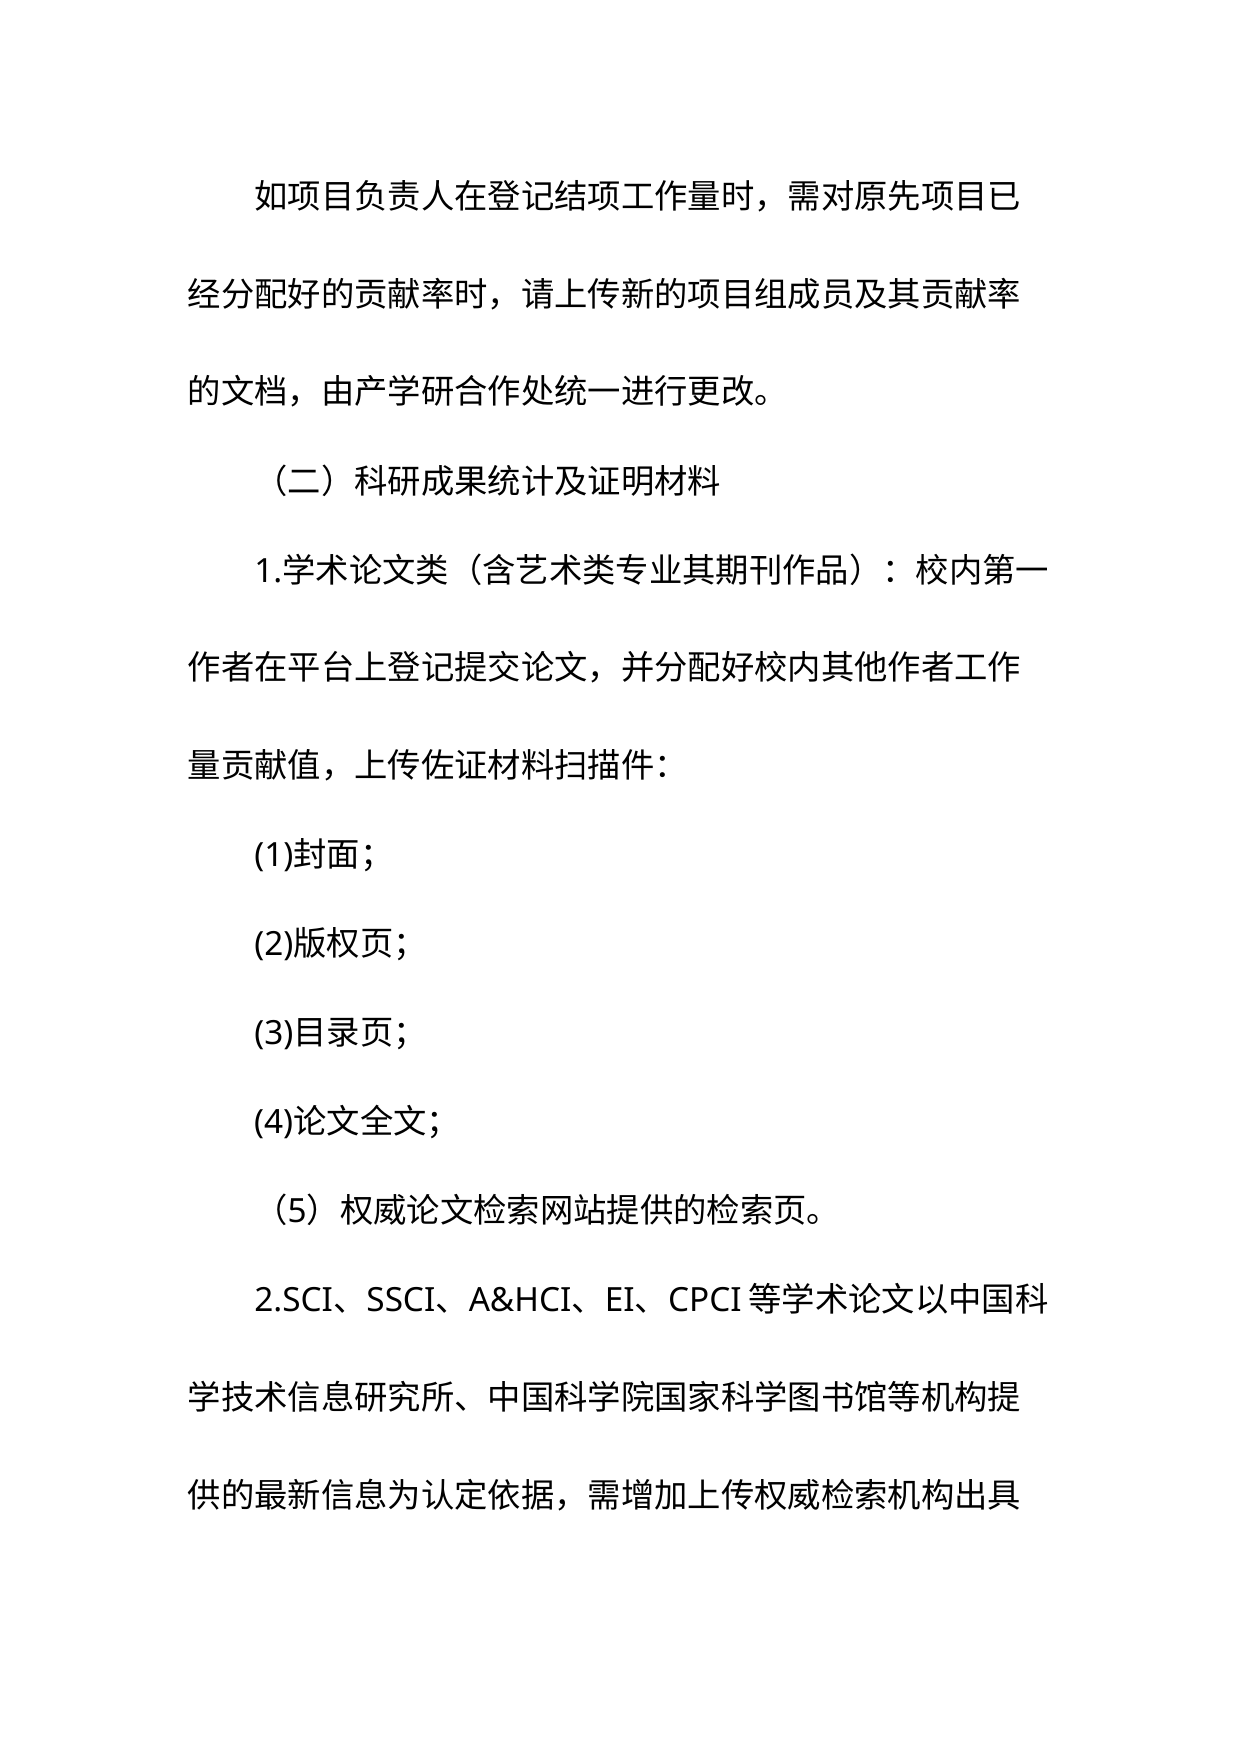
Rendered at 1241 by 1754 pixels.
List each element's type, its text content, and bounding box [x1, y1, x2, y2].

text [187, 1265, 1053, 1525]
text (2)版权页； [187, 908, 1053, 973]
text (3)目录页； [187, 997, 1053, 1062]
text (1)封面； [187, 819, 1053, 884]
text （5）权威论文检索网站提供的检索页。 [254, 1176, 1053, 1241]
text 如项目负责人在登记结项工作量时，需对原先项目已经分配好的贡献率时，请上传新的项目组成员及其贡献率的文档，由产学研合作处统一进行更改。 [187, 162, 1053, 422]
text (4)论文全文； [254, 1087, 1053, 1152]
text 1.学术论文类（含艺术类专业其期刊作品）：校内第一作者在平台上登记提交论文，并分配好校内其他作者工作量贡献值，上传佐证材料扫描件： [187, 535, 1053, 795]
text （二）科研成果统计及证明材料 [187, 446, 1053, 511]
